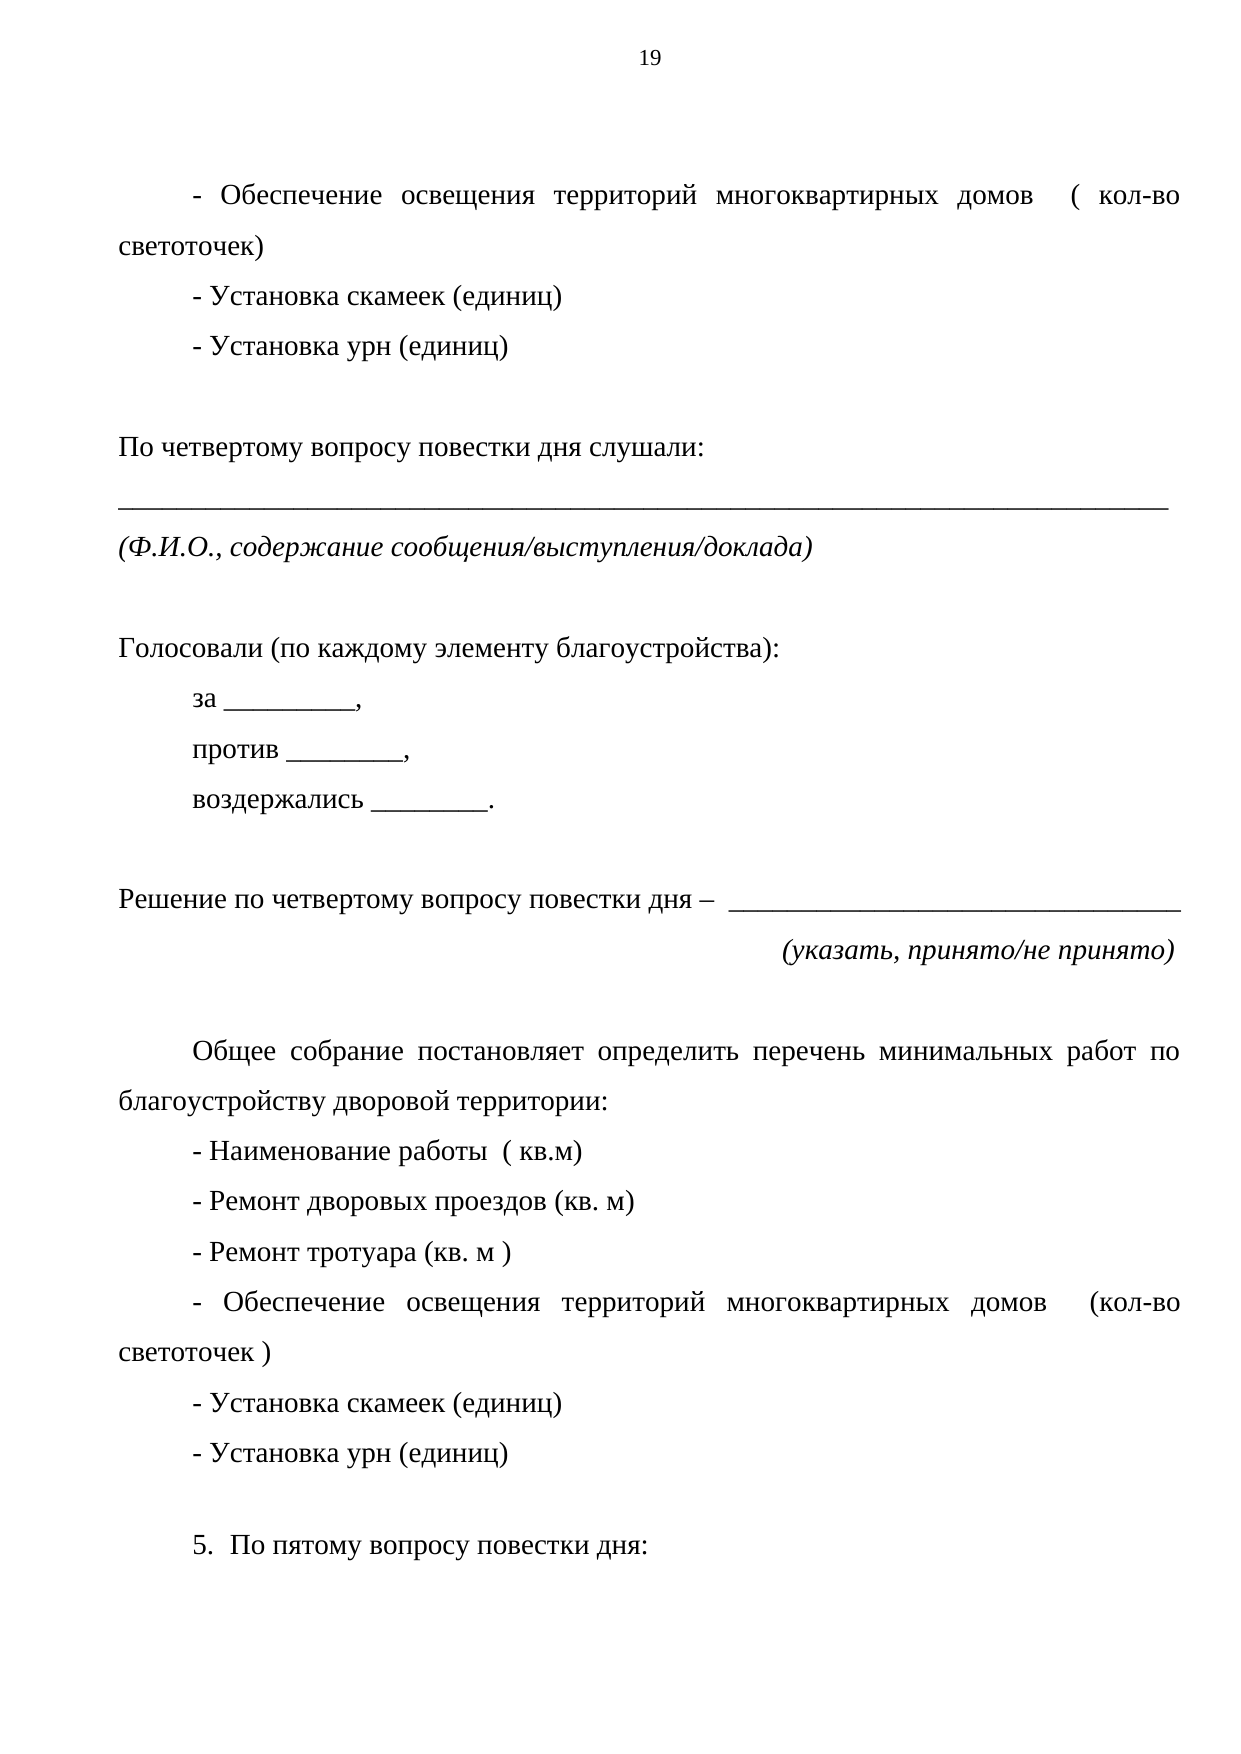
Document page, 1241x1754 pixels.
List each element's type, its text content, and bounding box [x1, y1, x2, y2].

text за _________, [118, 680, 1181, 714]
text - Установка урн (единиц) [118, 328, 1181, 362]
text (Ф.И.О., содержание сообщения/выступления/доклада) [118, 529, 1181, 563]
text - Установка скамеек (единиц) [118, 278, 1181, 311]
text воздержались ________. [118, 781, 1181, 814]
text - Обеспечение освещения территорий многоквартирных домов ( кол-во светоточек) [118, 177, 1181, 261]
text Голосовали (по каждому элементу благоустройства): [118, 630, 1181, 664]
text - Наименование работы ( кв.м) [118, 1133, 1181, 1167]
text - Ремонт дворовых проездов (кв. м) [118, 1183, 1181, 1217]
text По четвертому вопросу повестки дня слушали: [118, 429, 1181, 462]
text - Установка урн (единиц) [118, 1435, 1181, 1469]
text - Обеспечение освещения территорий многоквартирных домов (кол-во светоточек ) [118, 1284, 1181, 1368]
text против ________, [118, 731, 1181, 764]
text ________________________________________________________________________ [118, 479, 1181, 513]
text - Установка скамеек (единиц) [118, 1385, 1181, 1418]
text Решение по четвертому вопросу повестки дня – _______________________________ [118, 882, 1181, 915]
text - Ремонт тротуара (кв. м ) [118, 1234, 1181, 1267]
text (указать, принято/не принято) [708, 932, 1181, 966]
list По пятому вопросу повестки дня: [192, 1527, 1181, 1561]
text Общее собрание постановляет определить перечень минимальных работ по благоустройству дворовой территории: [118, 1033, 1181, 1116]
